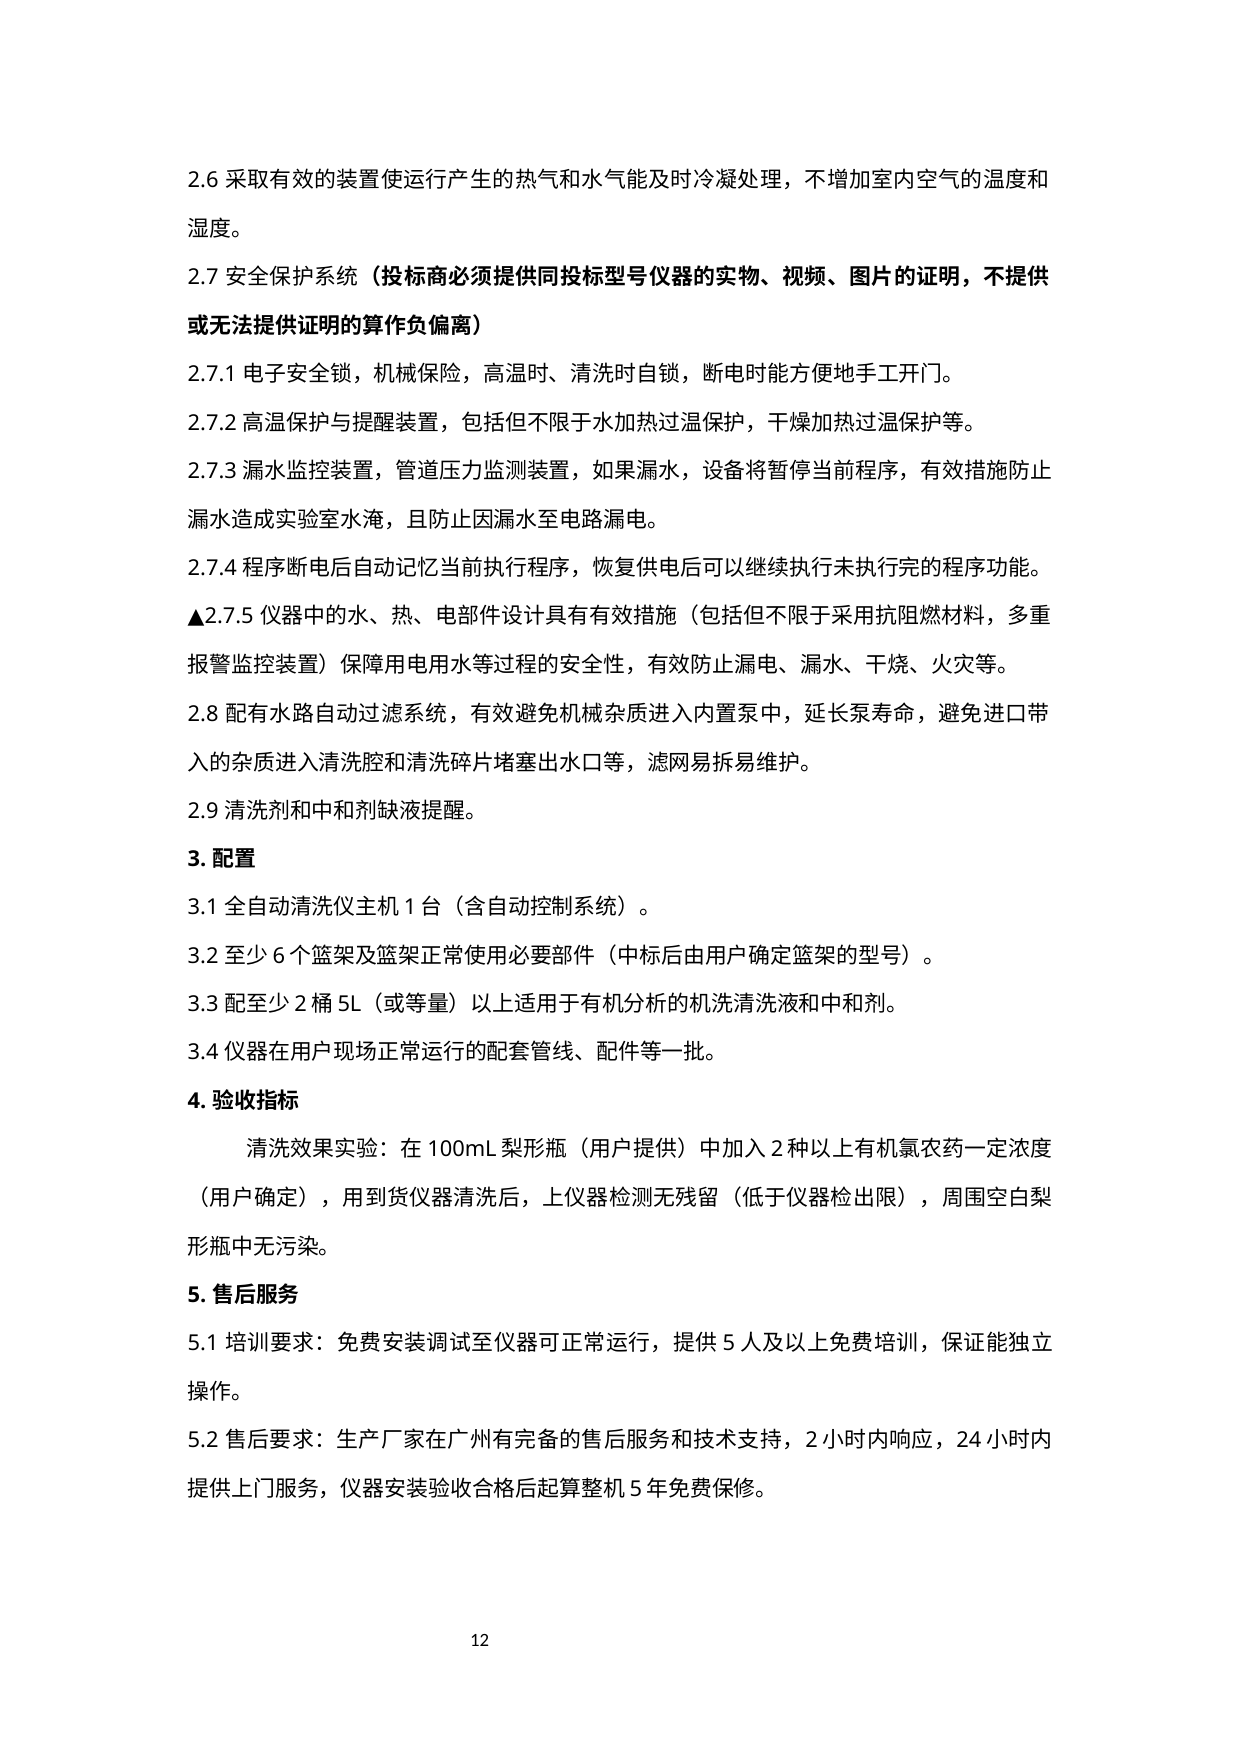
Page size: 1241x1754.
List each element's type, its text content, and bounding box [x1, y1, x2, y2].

list 2.7.3 漏水监控装置，管道压力监测装置，如果漏水，设备将暂停当前程序，有效措施防止漏水造成实验室水淹，且防止因漏水至电路漏电。 [187, 453, 1053, 534]
list 4. 验收指标 [187, 1082, 1053, 1115]
list 售后服务 [187, 1277, 1053, 1309]
list 2.9 清洗剂和中和剂缺液提醒。 [187, 792, 1053, 825]
list 3.1 全自动清洗仪主机1台（含自动控制系统）。 [187, 889, 1053, 922]
list 2.6 采取有效的装置使运行产生的热气和水气能及时冷凝处理，不增加室内空气的温度和湿度。 [187, 162, 1053, 243]
list 5.1 培训要求：免费安装调试至仪器可正常运行，提供5人及以上免费培训，保证能独立操作。 [187, 1325, 1053, 1406]
list 3. 配置 [187, 841, 1053, 873]
list 2.7.1 电子安全锁，机械保险，高温时、清洗时自锁，断电时能方便地手工开门。 [187, 356, 1053, 389]
list 2.7 安全保护系统（投标商必须提供同投标型号仪器的实物、视频、图片的证明，不提供或无法提供证明的算作负偏离） [187, 259, 1053, 340]
list 5.2 售后要求：生产厂家在广州有完备的售后服务和技术支持，2小时内响应，24小时内提供上门服务，仪器安装验收合格后起算整机5年免费保修。 [187, 1422, 1053, 1503]
list 3.3 配至少2桶5L（或等量）以上适用于有机分析的机洗清洗液和中和剂。 [187, 986, 1053, 1018]
list 2.7.4 程序断电后自动记忆当前执行程序，恢复供电后可以继续执行未执行完的程序功能。 [187, 550, 1053, 582]
list 3.2 至少6个篮架及篮架正常使用必要部件（中标后由用户确定篮架的型号）。 [187, 937, 1053, 970]
list 2.8 配有水路自动过滤系统，有效避免机械杂质进入内置泵中，延长泵寿命，避免进口带入的杂质进入清洗腔和清洗碎片堵塞出水口等，滤网易拆易维护。 [187, 695, 1053, 777]
list ▲2.7.5 仪器中的水、热、电部件设计具有有效措施（包括但不限于采用抗阻燃材料，多重报警监控装置）保障用电用水等过程的安全性，有效防止漏电、漏水、干烧、火灾等。 [187, 598, 1053, 679]
list 3.4 仪器在用户现场正常运行的配套管线、配件等一批。 [187, 1034, 1053, 1067]
list 2.7.2 高温保护与提醒装置，包括但不限于水加热过温保护，干燥加热过温保护等。 [187, 404, 1053, 437]
text 清洗效果实验：在100mL梨形瓶（用户提供）中加入2种以上有机氯农药一定浓度（用户确定），用到货仪器清洗后，上仪器检测无残留（低于仪器检出限），周围空白梨形瓶中无污染。 [187, 1131, 1053, 1261]
